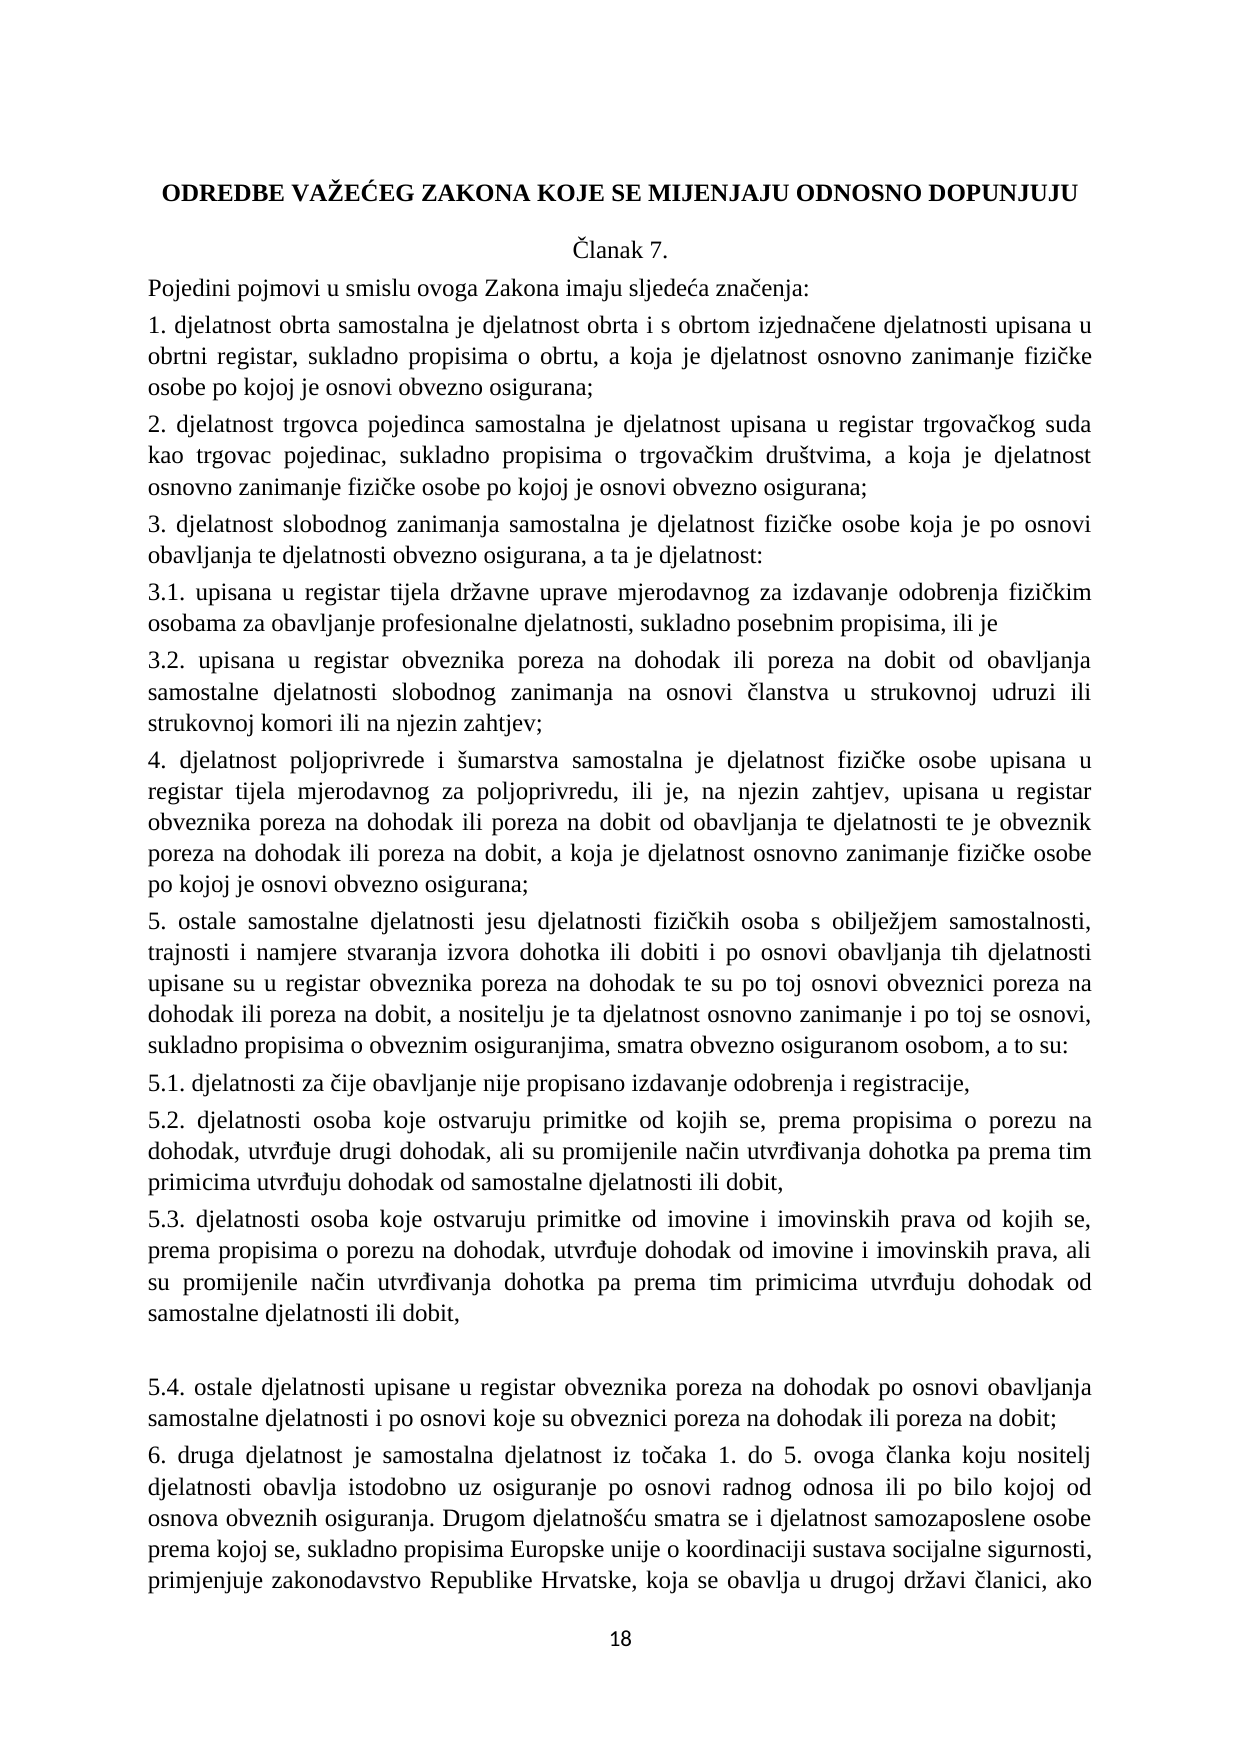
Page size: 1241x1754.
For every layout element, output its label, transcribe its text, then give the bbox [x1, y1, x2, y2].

text 5.2. djelatnosti osoba koje ostvaruju primitke od kojih se, prema propisima o porezu na dohodak, utvrđuje drugi dohodak, ali su promijenile način utvrđivanja dohotka pa prema tim primicima utvrđuju dohodak od samostalne djelatnosti ili dobit, [148, 1105, 1093, 1196]
text 2. djelatnost trgovca pojedinca samostalna je djelatnost upisana u registar trgovačkog suda kao trgovac pojedinac, sukladno propisima o trgovačkim društvima, a koja je djelatnost osnovno zanimanje fizičke osobe po kojoj je osnovi obvezno osigurana; [148, 409, 1093, 500]
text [148, 1441, 1093, 1593]
text Pojedini pojmovi u smislu ovoga Zakona imaju sljedeća značenja: [148, 273, 1093, 302]
text ODREDBE VAŽEĆEG ZAKONA KOJE SE MIJENJAJU ODNOSNO DOPUNJUJU [148, 178, 1093, 207]
text 5.1. djelatnosti za čije obavljanje nije propisano izdavanje odobrenja i registracije, [148, 1068, 1093, 1097]
text 3. djelatnost slobodnog zanimanja samostalna je djelatnost fizičke osobe koja je po osnovi obavljanja te djelatnosti obvezno osigurana, a ta je djelatnost: [148, 509, 1093, 569]
text 1. djelatnost obrta samostalna je djelatnost obrta i s obrtom izjednačene djelatnosti upisana u obrtni registar, sukladno propisima o obrtu, a koja je djelatnost osnovno zanimanje fizičke osobe po kojoj je osnovi obvezno osigurana; [148, 310, 1093, 401]
text 5.4. ostale djelatnosti upisane u registar obveznika poreza na dohodak po osnovi obavljanja samostalne djelatnosti i po osnovi koje su obveznici poreza na dohodak ili poreza na dobit; [148, 1372, 1093, 1432]
text 4. djelatnost poljoprivrede i šumarstva samostalna je djelatnost fizičke osobe upisana u registar tijela mjerodavnog za poljoprivredu, ili je, na njezin zahtjev, upisana u registar obveznika poreza na dohodak ili poreza na dobit od obavljanja te djelatnosti te je obveznik poreza na dohodak ili poreza na dobit, a koja je djelatnost osnovno zanimanje fizičke osobe po kojoj je osnovi obvezno osigurana; [148, 745, 1093, 898]
text 3.2. upisana u registar obveznika poreza na dohodak ili poreza na dobit od obavljanja samostalne djelatnosti slobodnog zanimanja na osnovi članstva u strukovnoj udruzi ili strukovnoj komori ili na njezin zahtjev; [148, 646, 1093, 736]
text 5.3. djelatnosti osoba koje ostvaruju primitke od imovine i imovinskih prava od kojih se, prema propisima o porezu na dohodak, utvrđuje dohodak od imovine i imovinskih prava, ali su promijenile način utvrđivanja dohotka pa prema tim primicima utvrđuju dohodak od samostalne djelatnosti ili dobit, [148, 1204, 1093, 1326]
text 3.1. upisana u registar tijela državne uprave mjerodavnog za izdavanje odobrenja fizičkim osobama za obavljanje profesionalne djelatnosti, sukladno posebnim propisima, ili je [148, 577, 1093, 637]
text 5. ostale samostalne djelatnosti jesu djelatnosti fizičkih osoba s obilježjem samostalnosti, trajnosti i namjere stvaranja izvora dohotka ili dobiti i po osnovi obavljanja tih djelatnosti upisane su u registar obveznika poreza na dohodak te su po toj osnovi obveznici poreza na dohodak ili poreza na dobit, a nositelju je ta djelatnost osnovno zanimanje i po toj se osnovi, sukladno propisima o obveznim osiguranjima, smatra obvezno osiguranom osobom, a to su: [148, 906, 1093, 1059]
text Članak 7. [148, 236, 1093, 264]
